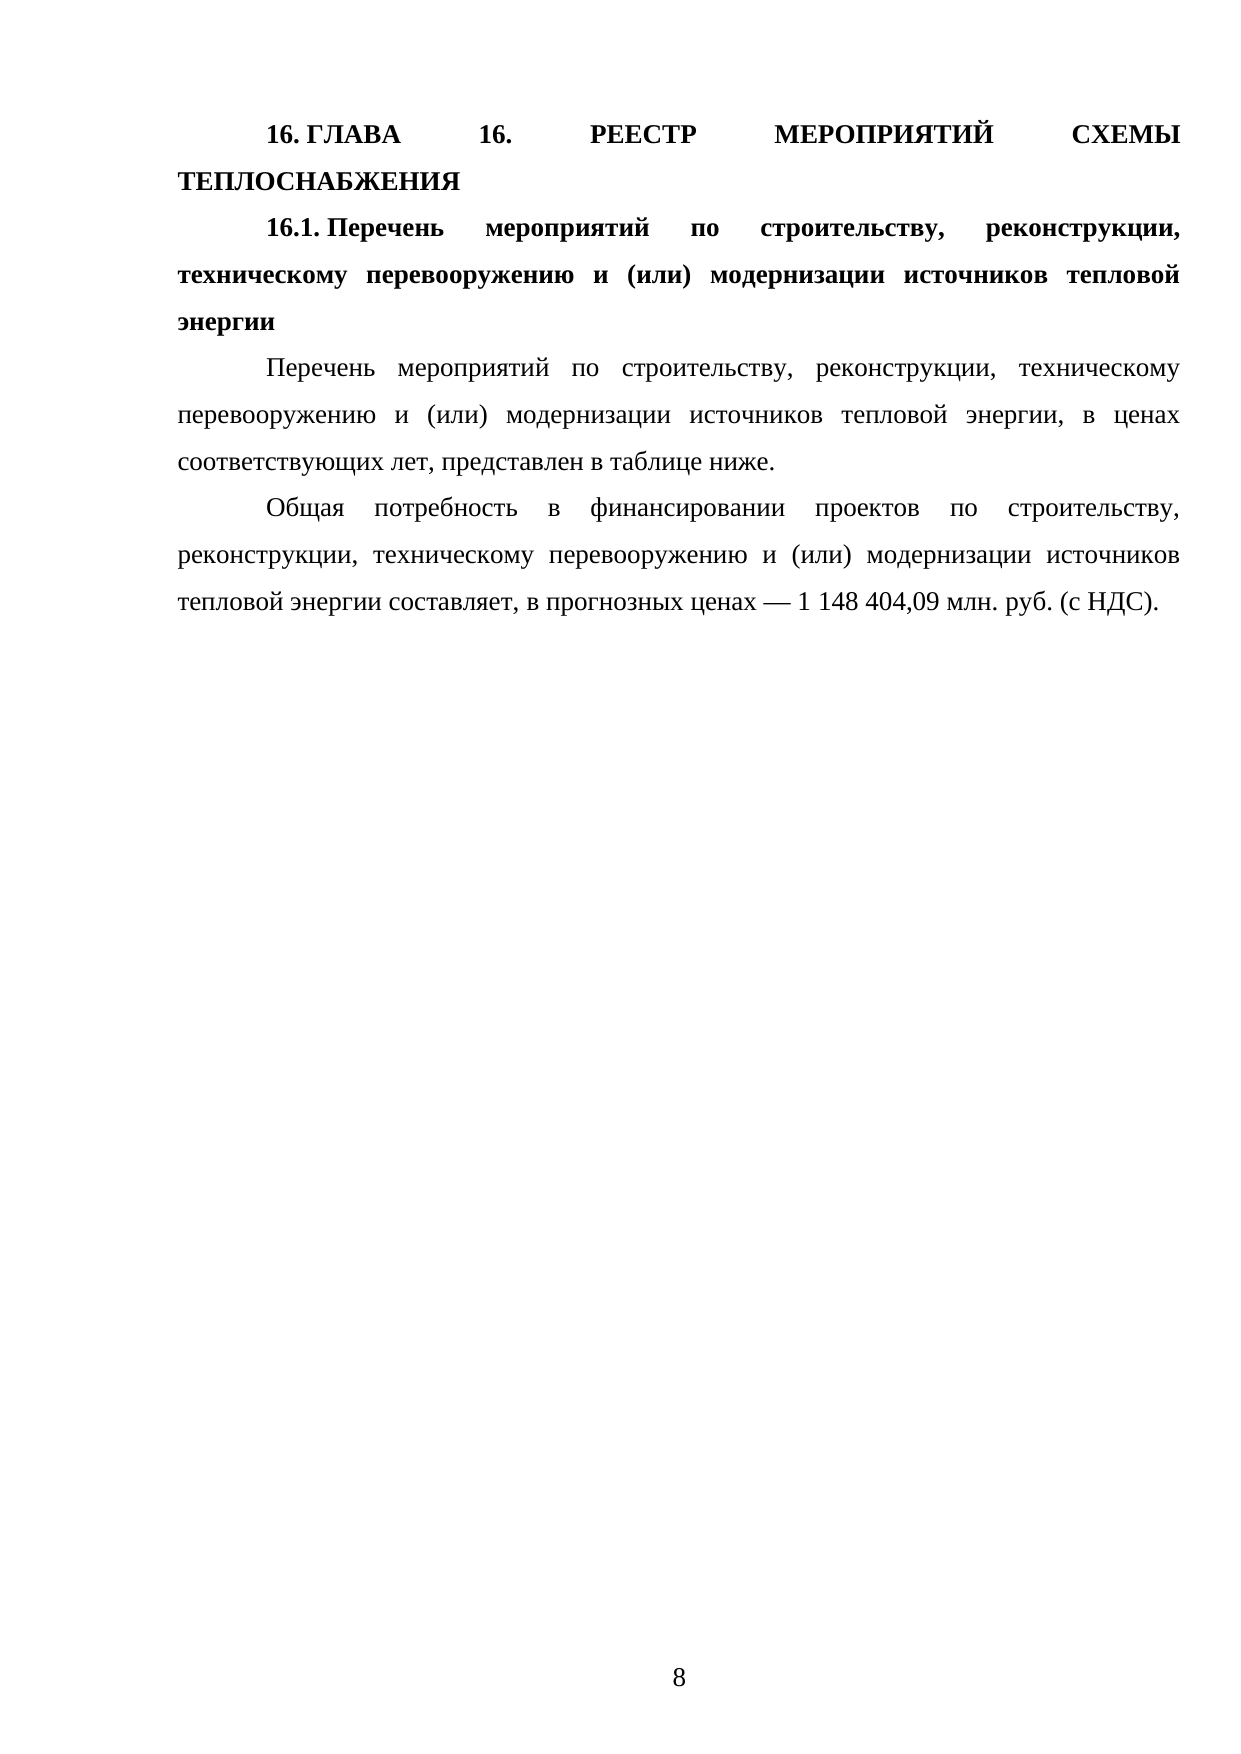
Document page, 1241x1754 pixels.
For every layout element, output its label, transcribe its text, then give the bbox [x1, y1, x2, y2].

text Перечень мероприятий по строительству, реконструкции, техническому перевооружению и (или) модернизации источников тепловой энергии [177, 211, 1181, 336]
subtitle ГЛАВА 16. РЕЕСТР МЕРОПРИЯТИЙ СХЕМЫ ТЕПЛОСНАБЖЕНИЯ [177, 118, 1181, 196]
text Общая потребность в финансировании проектов по строительству, реконструкции, техническому перевооружению и (или) модернизации источников тепловой энергии составляет, в прогнозных ценах — 1 148 404,09 млн. руб. (с НДС). [177, 491, 1181, 616]
text Перечень мероприятий по строительству, реконструкции, техническому перевооружению и (или) модернизации источников тепловой энергии, в ценах соответствующих лет, представлен в таблице ниже. [177, 351, 1181, 476]
